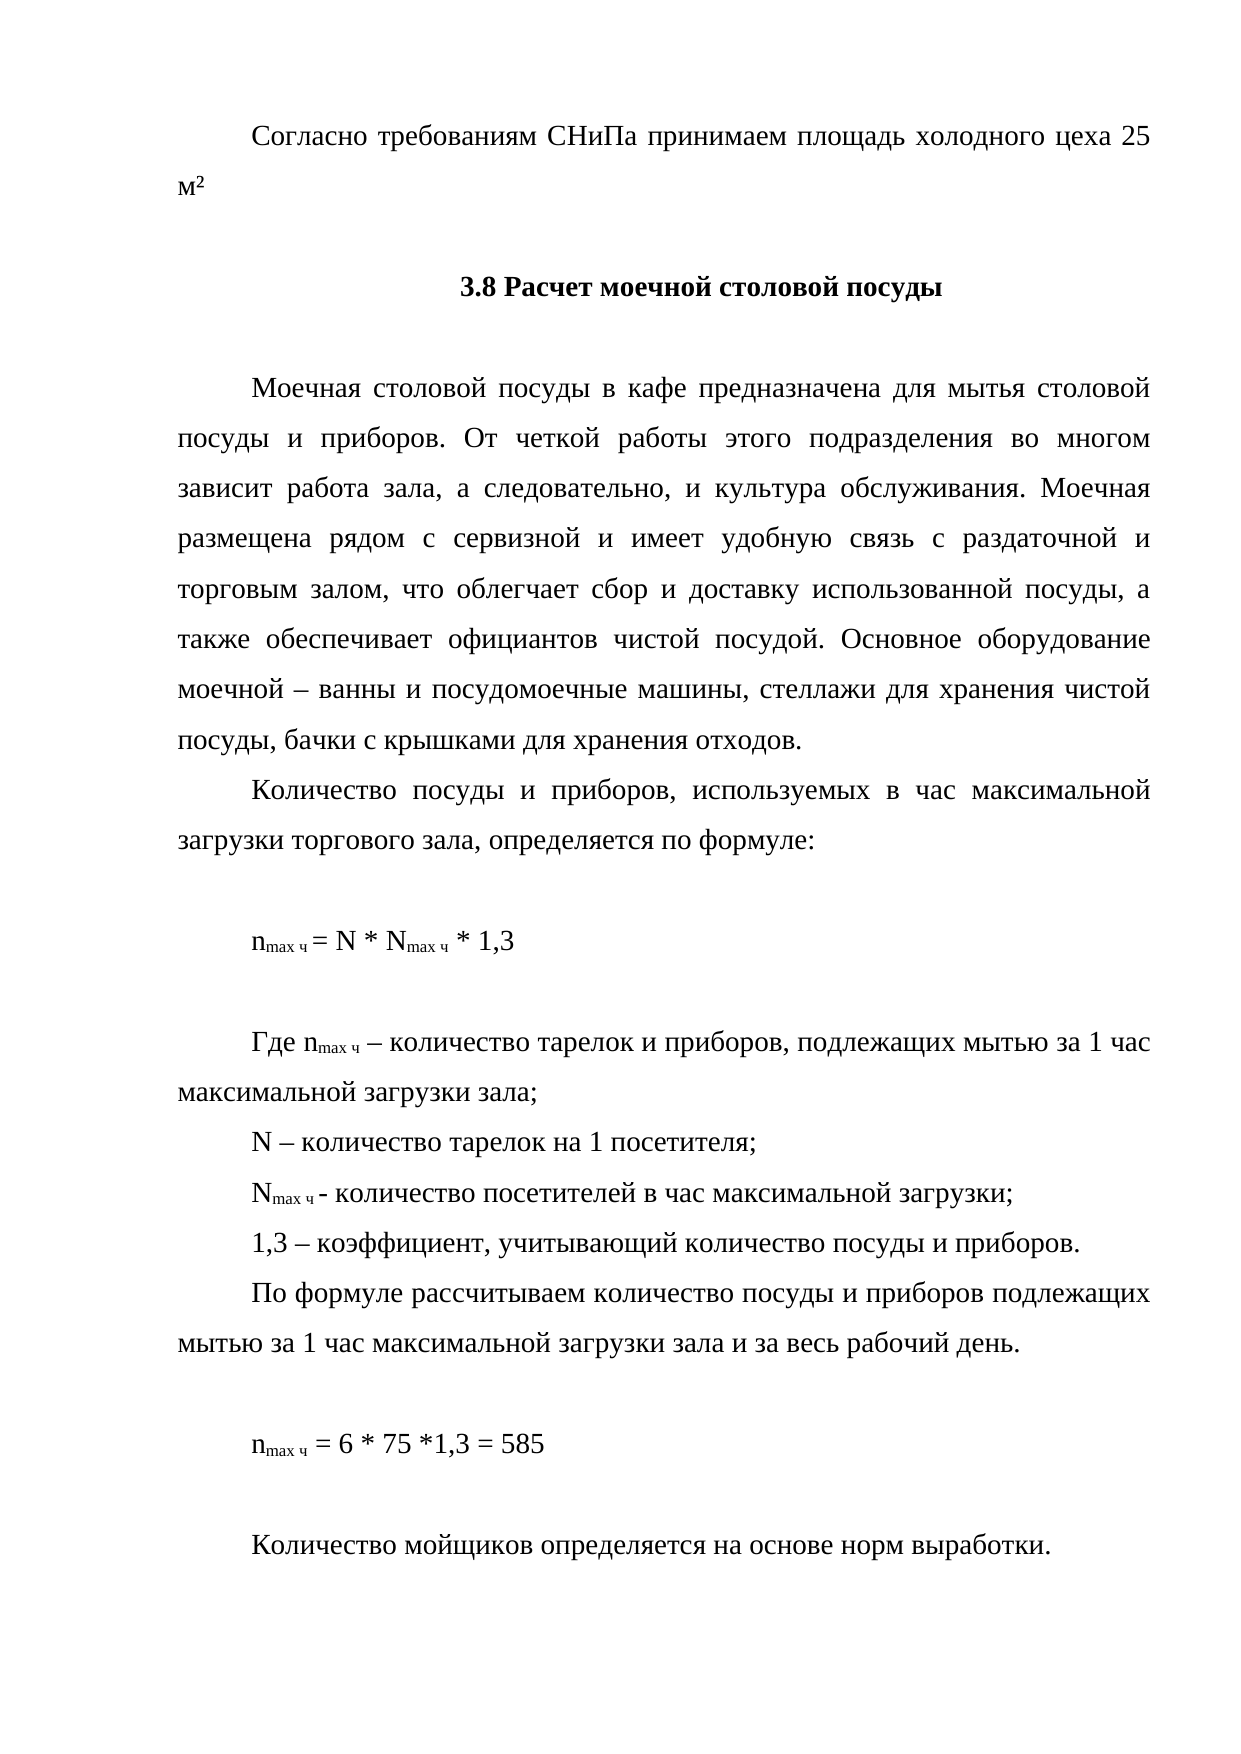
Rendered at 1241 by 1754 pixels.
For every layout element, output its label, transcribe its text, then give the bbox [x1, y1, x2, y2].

text Nmax ч - количество посетителей в час максимальной загрузки; [177, 1175, 1152, 1208]
text nmax ч = 6 * 75 *1,3 = 585 [177, 1426, 1152, 1460]
text Согласно требованиям СНиПа принимаем площадь холодного цеха [177, 118, 1152, 202]
text По формуле рассчитываем количество посуды и приборов подлежащих мытью за 1 час максимальной загрузки зала и за весь рабочий день. [177, 1275, 1152, 1359]
text nmax ч = N * Nmax ч * 1,3 [177, 923, 1152, 957]
text Где nmax ч – количество тарелок и приборов, подлежащих мытью за 1 час максимальной загрузки зала; [177, 1024, 1152, 1108]
text 3.8 Расчет моечной столовой посуды [177, 269, 1152, 303]
text Моечная столовой посуды в кафе предназначена для мытья столовой посуды и приборов. От четкой работы этого подразделения во многом зависит работа зала, а следовательно, и культура обслуживания. Моечная размещена рядом с сервизной и имеет удобную связь с раздаточной и торговым залом, что облегчает сбор и доставку использованной посуды, а также обеспечивает официантов чистой посудой. Основное оборудование моечной – ванны и посудомоечные машины, стеллажи для хранения чистой посуды, бачки с крышками для хранения отходов. [177, 370, 1152, 755]
text Количество посуды и приборов, используемых в час максимальной загрузки торгового зала, определяется по формуле: [177, 772, 1152, 856]
text N – количество тарелок на 1 посетителя; [177, 1124, 1152, 1158]
text Количество мойщиков определяется на основе норм выработки. [177, 1527, 1152, 1560]
text 1,3 – коэффициент, учитывающий количество посуды и приборов. [177, 1225, 1152, 1258]
